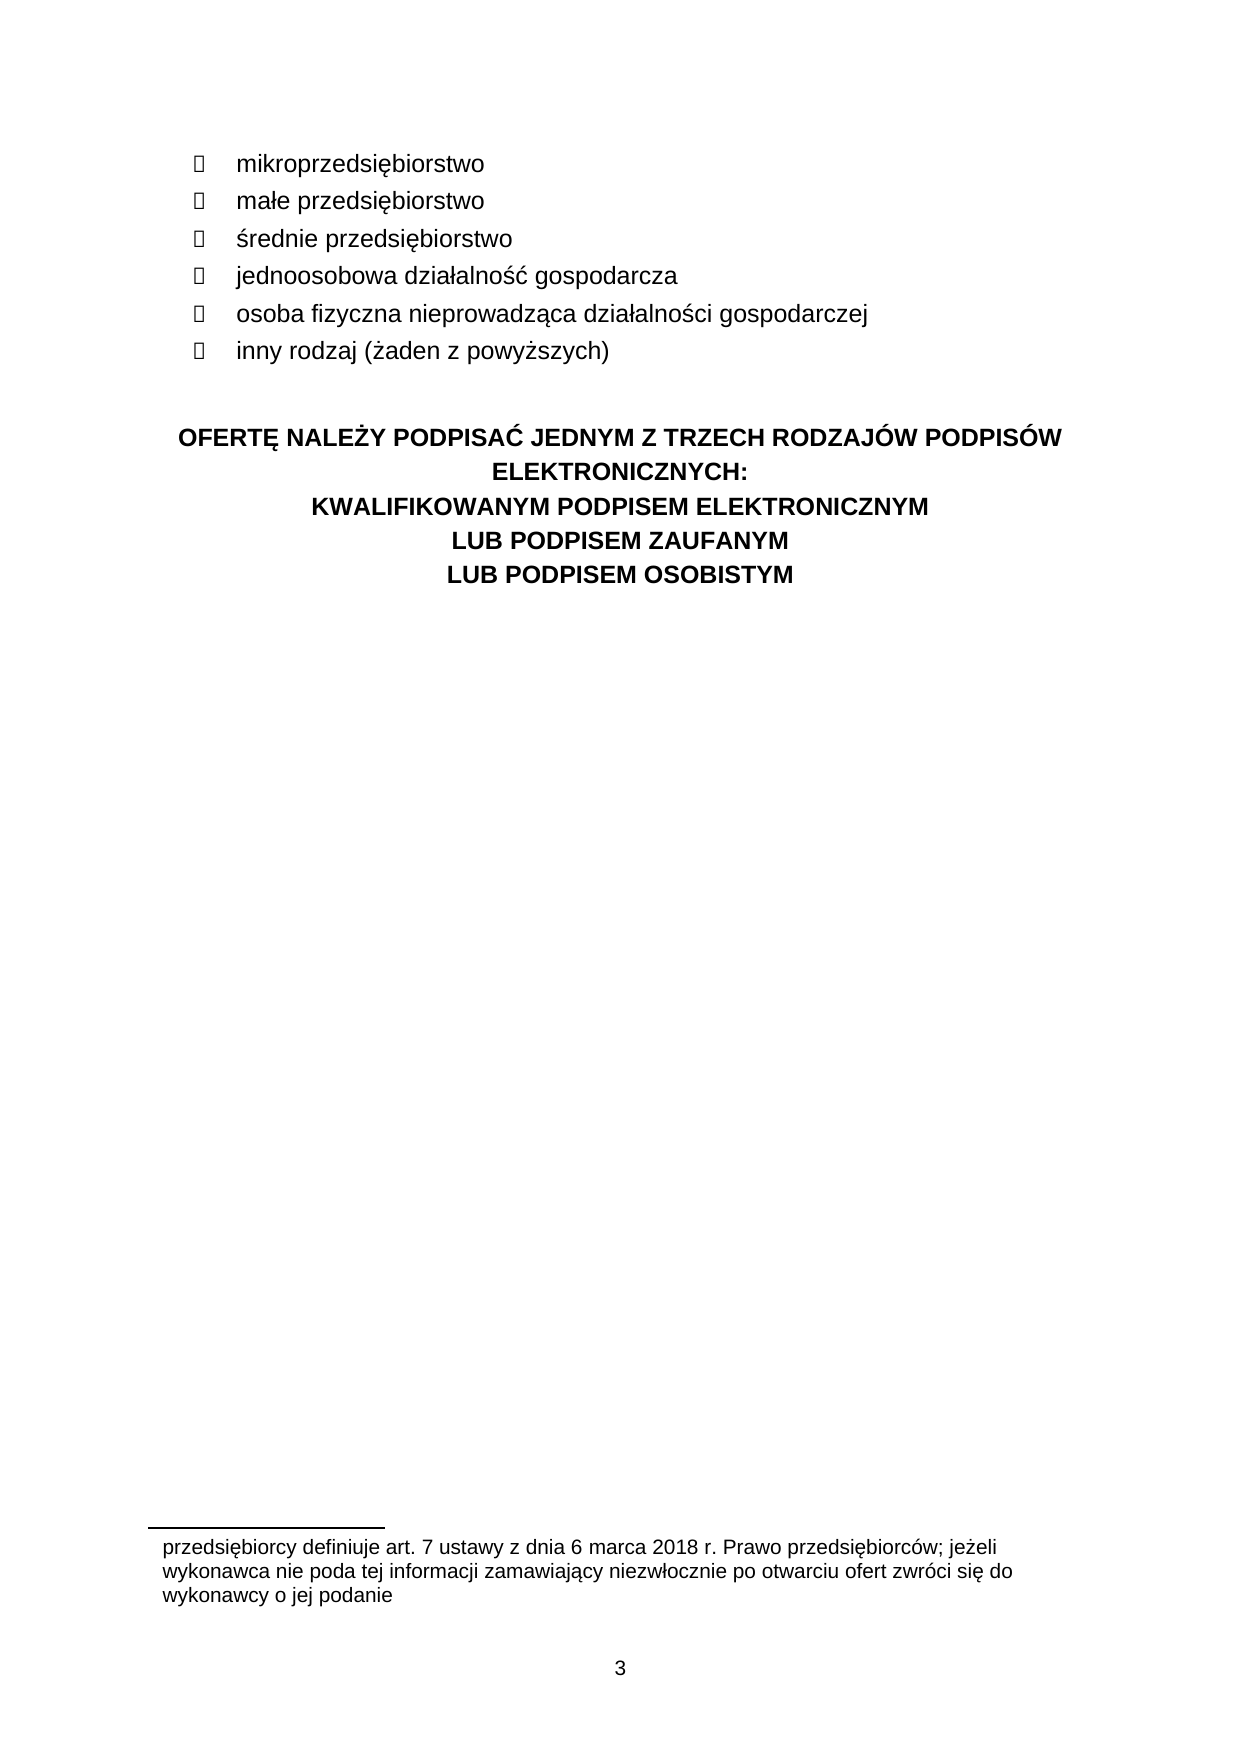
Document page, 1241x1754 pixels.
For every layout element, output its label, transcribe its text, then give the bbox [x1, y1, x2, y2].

text  mikroprzedsiębiorstwo [192, 148, 1093, 179]
text  osoba fizyczna nieprowadząca działalności gospodarczej [192, 298, 1093, 329]
text  średnie przedsiębiorstwo [192, 223, 1093, 254]
text  jednoosobowa działalność gospodarcza [192, 260, 1093, 291]
text OFERTĘ NALEŻY PODPISAĆ JEDNYM Z TRZECH RODZAJÓW PODPISÓW ELEKTRONICZNYCH: [148, 423, 1093, 486]
text LUB PODPISEM ZAUFANYM [148, 526, 1093, 555]
text LUB PODPISEM OSOBISTYM [148, 561, 1093, 589]
text  małe przedsiębiorstwo [192, 185, 1093, 216]
text  inny rodzaj (żaden z powyższych) [192, 335, 1093, 366]
text KWALIFIKOWANYM PODPISEM ELEKTRONICZNYM [148, 492, 1093, 520]
